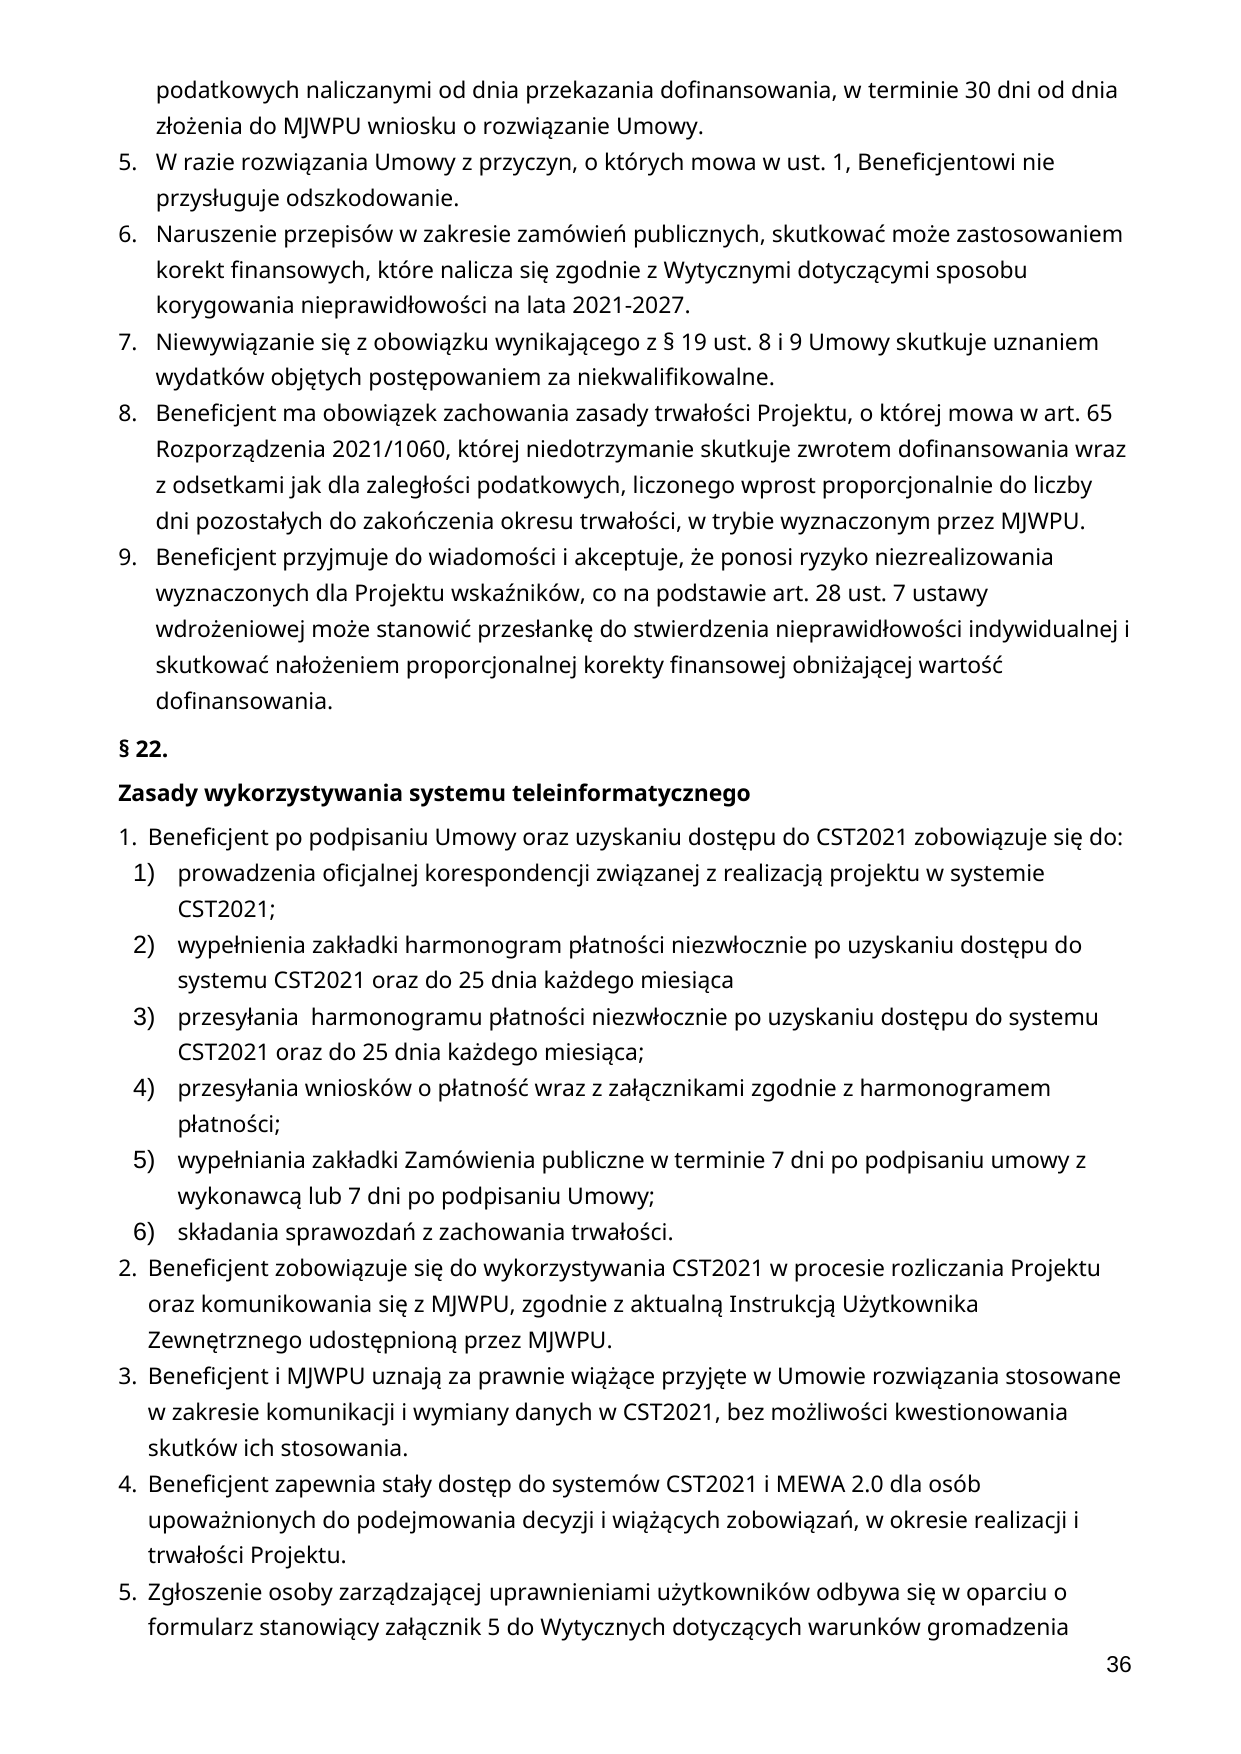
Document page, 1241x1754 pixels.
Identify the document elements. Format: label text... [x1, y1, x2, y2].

subtitle § 22. [118, 733, 1132, 764]
list składania sprawozdań z zachowania trwałości. [133, 1216, 1132, 1247]
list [118, 1575, 1132, 1643]
list przesyłania harmonogramu płatności niezwłocznie po uzyskaniu dostępu do systemu CST2021 oraz do 25 dnia każdego miesiąca; [133, 1000, 1132, 1068]
list wypełnienia zakładki harmonogram płatności niezwłocznie po uzyskaniu dostępu do systemu CST2021 oraz do 25 dnia każdego miesiąca [133, 928, 1132, 996]
list Beneficjent po podpisaniu Umowy oraz uzyskaniu dostępu do CST2021 zobowiązuje się do: [118, 821, 1132, 852]
list Beneficjent zapewnia stały dostęp do systemów CST2021 i MEWA 2.0 dla osób upoważnionych do podejmowania decyzji i wiążących zobowiązań, w okresie realizacji i trwałości Projektu. [118, 1468, 1132, 1571]
list Beneficjent przyjmuje do wiadomości i akceptuje, że ponosi ryzyko niezrealizowania wyznaczonych dla Projektu wskaźników, co na podstawie art. 28 ust. 7 ustawy wdrożeniowej może stanowić przesłankę do stwierdzenia nieprawidłowości indywidualnej i skutkować nałożeniem proporcjonalnej korekty finansowej obniżającej wartość dofinansowania. [118, 541, 1132, 716]
list Niewywiązanie się z obowiązku wynikającego z § 19 ust. 8 i 9 Umowy skutkuje uznaniem wydatków objętych postępowaniem za niekwalifikowalne. [118, 325, 1132, 393]
list Beneficjent zobowiązuje się do wykorzystywania CST2021 w procesie rozliczania Projektu oraz komunikowania się z MJWPU, zgodnie z aktualną Instrukcją Użytkownika Zewnętrznego udostępnioną przez MJWPU. [118, 1252, 1132, 1355]
list prowadzenia oficjalnej korespondencji związanej z realizacją projektu w systemie CST2021; [133, 857, 1132, 924]
list Beneficjent i MJWPU uznają za prawnie wiążące przyjęte w Umowie rozwiązania stosowane w zakresie komunikacji i wymiany danych w CST2021, bez możliwości kwestionowania skutków ich stosowania. [118, 1360, 1132, 1463]
list przesyłania wniosków o płatność wraz z załącznikami zgodnie z harmonogramem płatności; [133, 1072, 1132, 1139]
list W razie rozwiązania Umowy z przyczyn, o których mowa w ust. 1, Beneficjentowi nie przysługuje odszkodowanie. [118, 146, 1132, 213]
list wypełniania zakładki Zamówienia publiczne w terminie 7 dni po podpisaniu umowy z wykonawcą lub 7 dni po podpisaniu Umowy; [133, 1144, 1132, 1211]
subtitle Zasady wykorzystywania systemu teleinformatycznego [118, 777, 1132, 808]
list Beneficjent ma obowiązek zachowania zasady trwałości Projektu, o której mowa w art. 65 Rozporządzenia 2021/1060, której niedotrzymanie skutkuje zwrotem dofinansowania wraz z odsetkami jak dla zaległości podatkowych, liczonego wprost proporcjonalnie do liczby dni pozostałych do zakończenia okresu trwałości, w trybie wyznaczonym przez MJWPU. [118, 397, 1132, 536]
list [118, 74, 1132, 141]
list Naruszenie przepisów w zakresie zamówień publicznych, skutkować może zastosowaniem korekt finansowych, które nalicza się zgodnie z Wytycznymi dotyczącymi sposobu korygowania nieprawidłowości na lata 2021-2027. [118, 218, 1132, 321]
